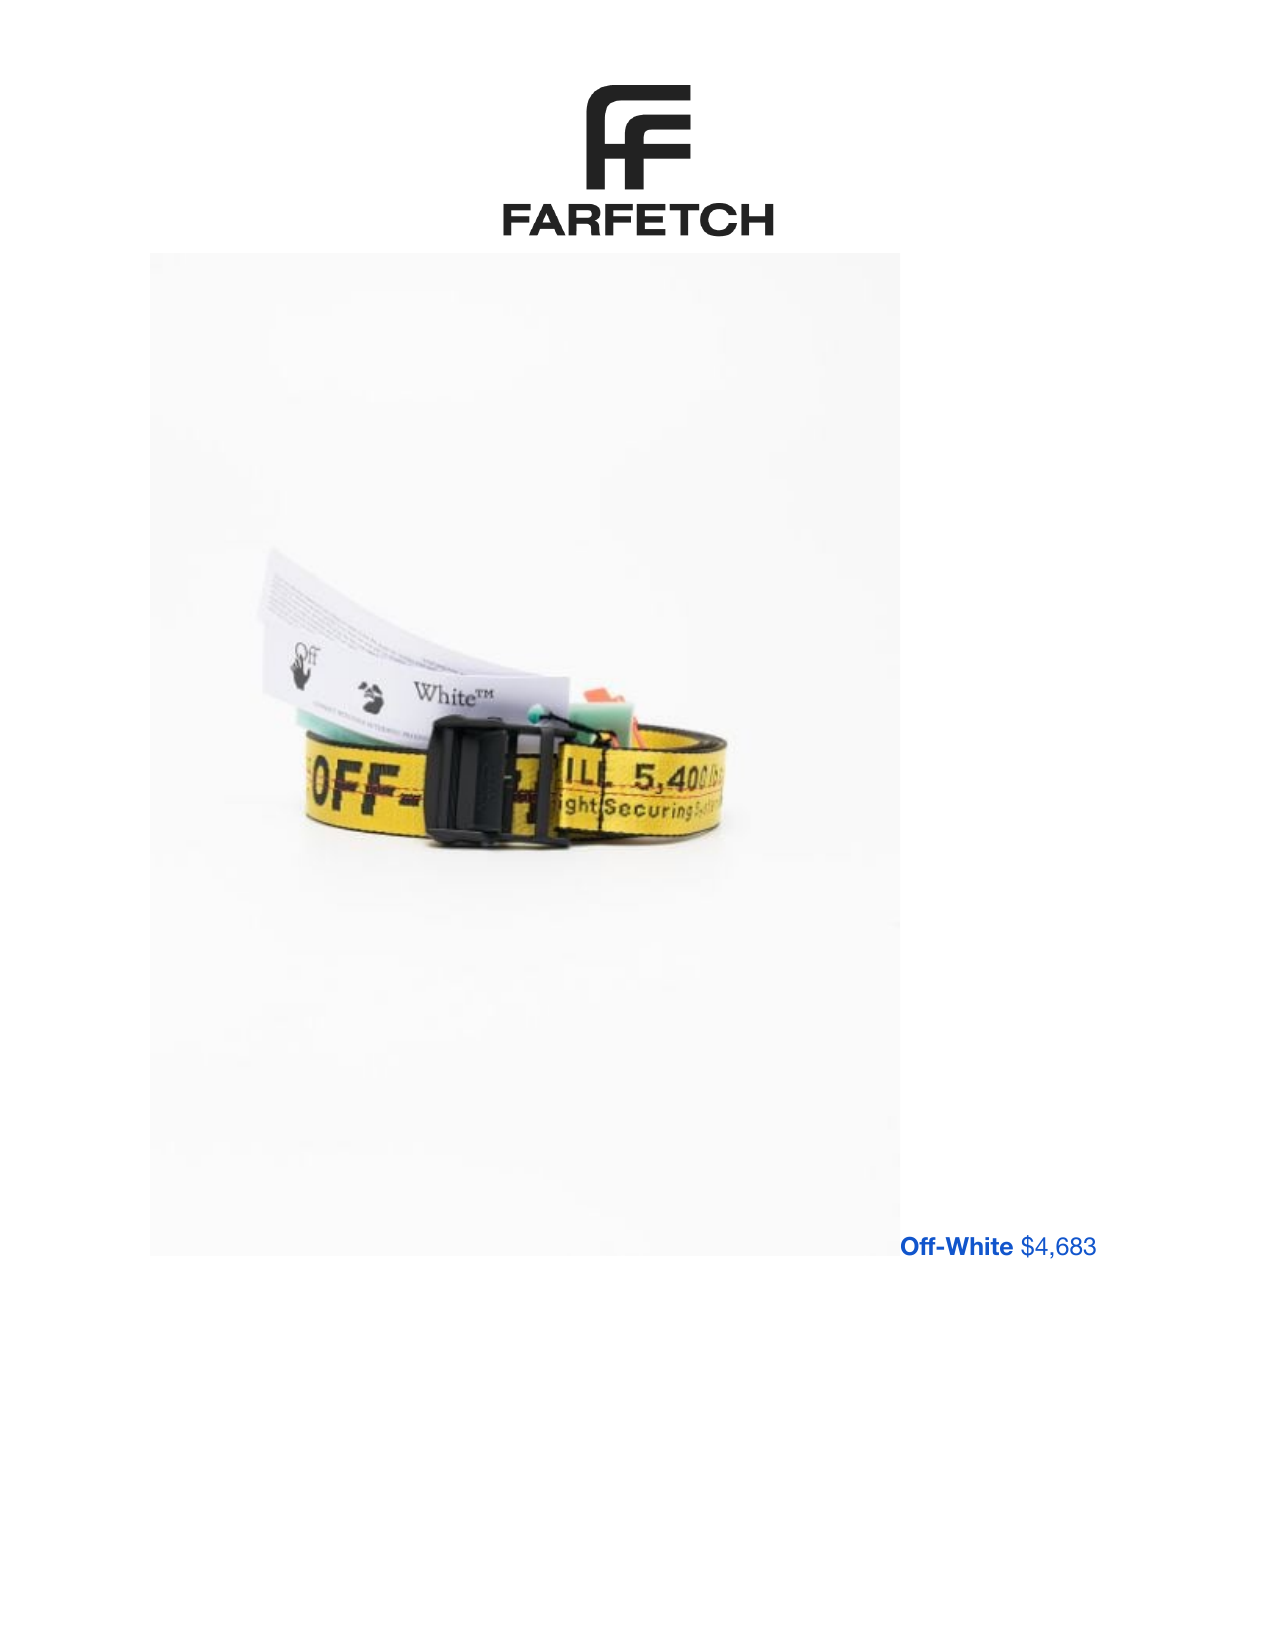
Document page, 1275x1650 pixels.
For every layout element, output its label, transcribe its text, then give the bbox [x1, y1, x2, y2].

picture [150, 253, 901, 1256]
picture [486, 75, 789, 250]
